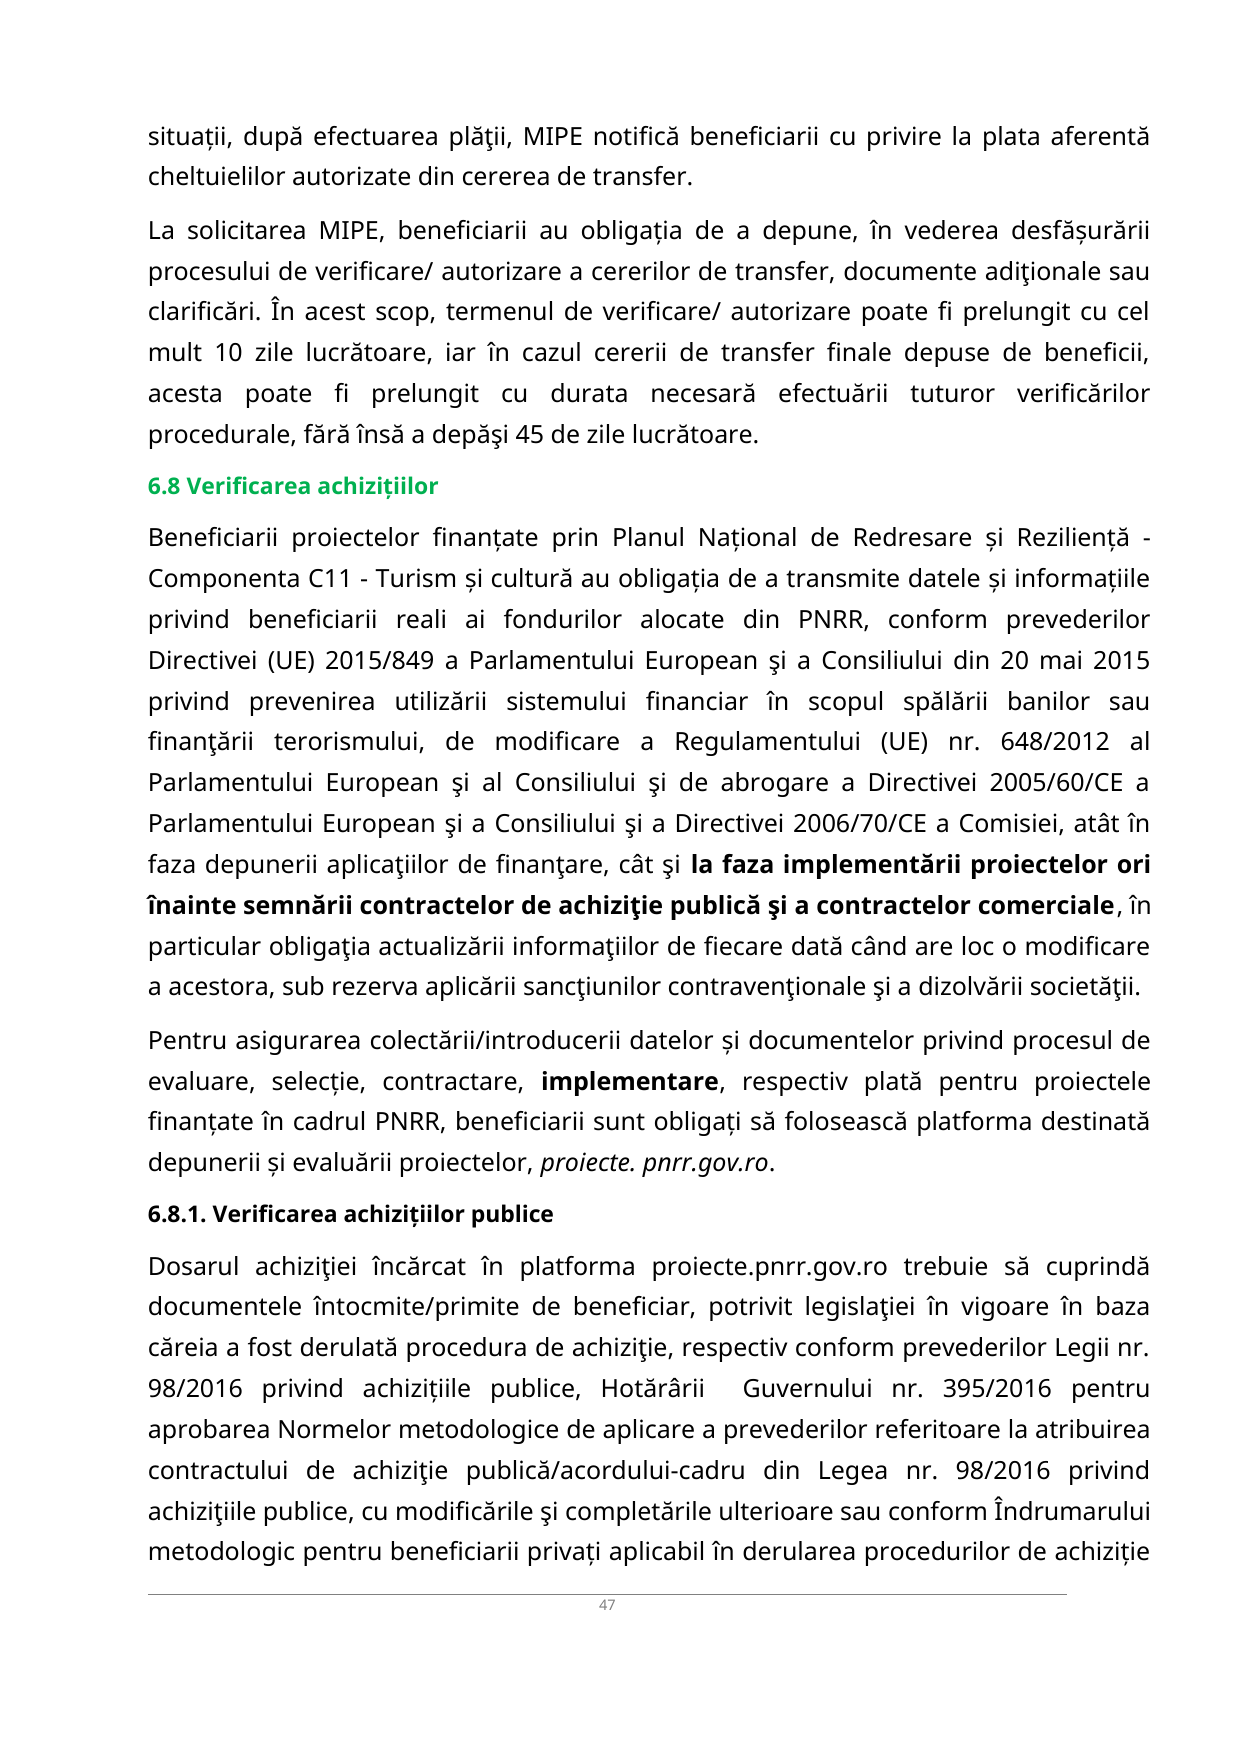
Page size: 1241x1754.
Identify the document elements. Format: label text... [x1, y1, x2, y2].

text La solicitarea MIPE, beneficiarii au obligația de a depune, în vederea desfășurării procesului de verificare/ autorizare a cererilor de transfer, documente adiţionale sau clarificări. În acest scop, termenul de verificare/ autorizare poate fi prelungit cu cel mult 10 zile lucrătoare, iar în cazul cererii de transfer finale depuse de beneficii, acesta poate fi prelungit cu durata necesară efectuării tuturor verificărilor procedurale, fără însă a depăşi 45 de zile lucrătoare. [148, 212, 1152, 451]
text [148, 1248, 1152, 1568]
text 6.8.1. Verificarea achizițiilor publice [148, 1198, 1152, 1229]
text 6.8 Verificarea achizițiilor [148, 470, 1152, 501]
text Pentru asigurarea colectării/introducerii datelor și documentelor privind procesul de evaluare, selecție, contractare, implementare, respectiv plată pentru proiectele finanțate în cadrul PNRR, beneficiarii sunt obligați să folosească platforma destinată depunerii și evaluării proiectelor, proiecte. pnrr.gov.ro. [148, 1022, 1152, 1179]
text Beneficiarii proiectelor finanțate prin Planul Național de Redresare și Reziliență - Componenta C11 - Turism și cultură au obligația de a transmite datele și informațiile privind beneficiarii reali ai fondurilor alocate din PNRR, conform prevederilor Directivei (UE) 2015/849 a Parlamentului European şi a Consiliului din 20 mai 2015 privind prevenirea utilizării sistemului financiar în scopul spălării banilor sau finanţării terorismului, de modificare a Regulamentului (UE) nr. 648/2012 al Parlamentului European şi al Consiliului şi de abrogare a Directivei 2005/60/CE a Parlamentului European şi a Consiliului şi a Directivei 2006/70/CE a Comisiei, atât în faza depunerii aplicaţiilor de finanţare, cât şi la faza implementării proiectelor ori înainte semnării contractelor de achiziţie publică şi a contractelor comerciale, în particular obligaţia actualizării informaţiilor de fiecare dată când are loc o modificare a acestora, sub rezerva aplicării sancţiunilor contravenţionale şi a dizolvării societăţii. [148, 520, 1152, 1003]
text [148, 118, 1152, 193]
